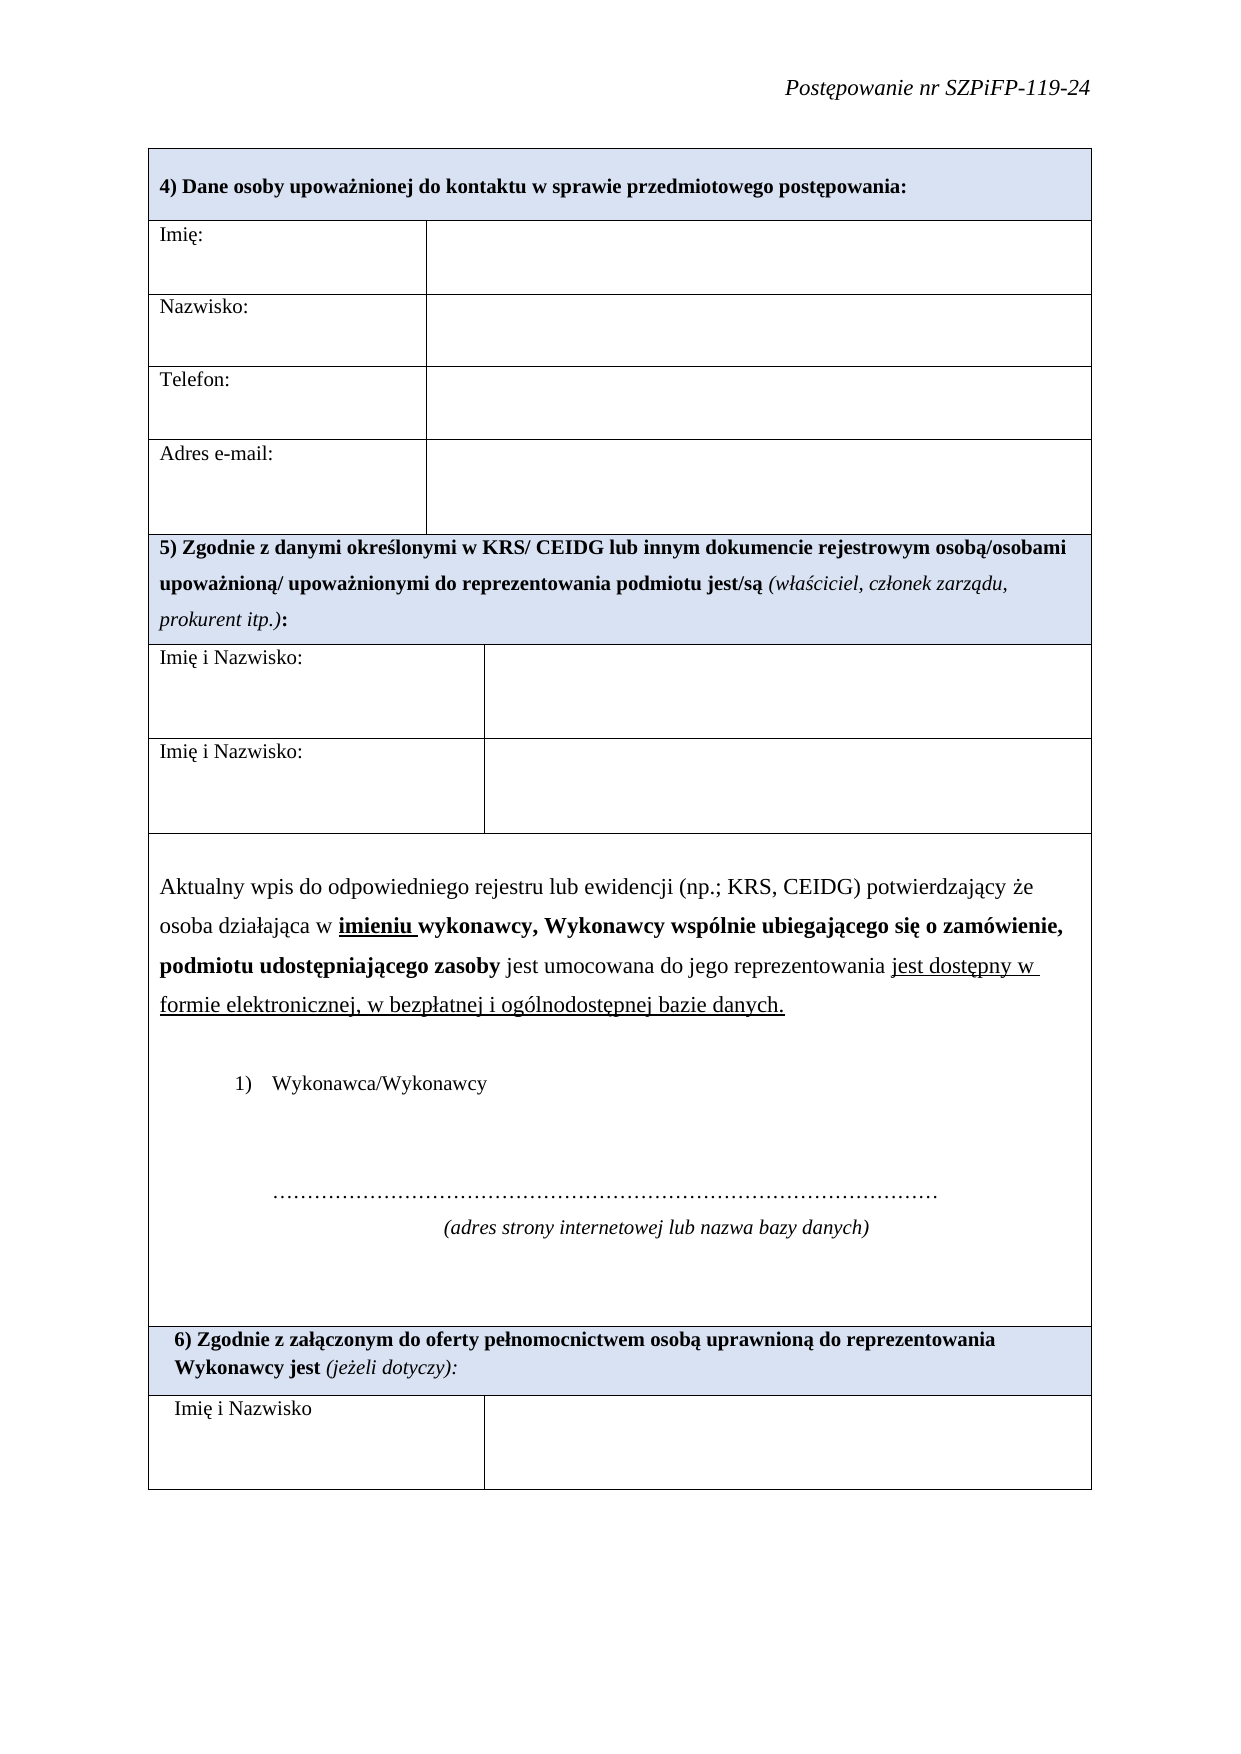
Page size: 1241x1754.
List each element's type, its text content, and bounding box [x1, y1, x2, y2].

table_cell Imię i Nazwisko: [149, 645, 484, 738]
table_cell [485, 739, 1091, 832]
table_cell Imię i Nazwisko: [149, 739, 484, 832]
table_cell Telefon: [149, 367, 426, 439]
table_cell Nazwisko: [149, 295, 426, 366]
table_cell Imię i Nazwisko [149, 1396, 484, 1489]
table_cell [485, 1396, 1091, 1489]
table_cell 5) Zgodnie z danymi określonymi w KRS/ CEIDG lub innym dokumencie rejestrowym osobą/osobami upoważnioną/ upoważnionymi do reprezentowania podmiotu jest/są (właściciel, członek zarządu, prokurent itp.): [149, 535, 1091, 644]
table_cell 6) Zgodnie z załączonym do oferty pełnomocnictwem osobą uprawnioną do reprezentowania Wykonawcy jest (jeżeli dotyczy): [149, 1327, 1091, 1395]
table_cell [427, 440, 1091, 534]
table_header 4) Dane osoby upoważnionej do kontaktu w sprawie przedmiotowego postępowania: [149, 149, 1091, 220]
table_cell [427, 221, 1091, 293]
table_cell Aktualny wpis do odpowiedniego rejestru lub ewidencji (np.; KRS, CEIDG) potwierdzający że osoba działająca w imieniu wykonawcy, Wykonawcy wspólnie ubiegającego się o zamówienie, podmiotu udostępniającego zasoby jest umocowana do jego reprezentowania jest dostępny w formie elektronicznej, w bezpłatnej i ogólnodostępnej bazie danych. Wykonawca/Wykonawcy …………………………………………………………………………………… (adres strony internetowej lub nazwa bazy danych) [149, 834, 1091, 1326]
table_cell [485, 645, 1091, 738]
table_cell Adres e-mail: [149, 440, 426, 534]
table_cell [427, 295, 1091, 366]
table_cell Imię: [149, 221, 426, 293]
table_cell [427, 367, 1091, 439]
